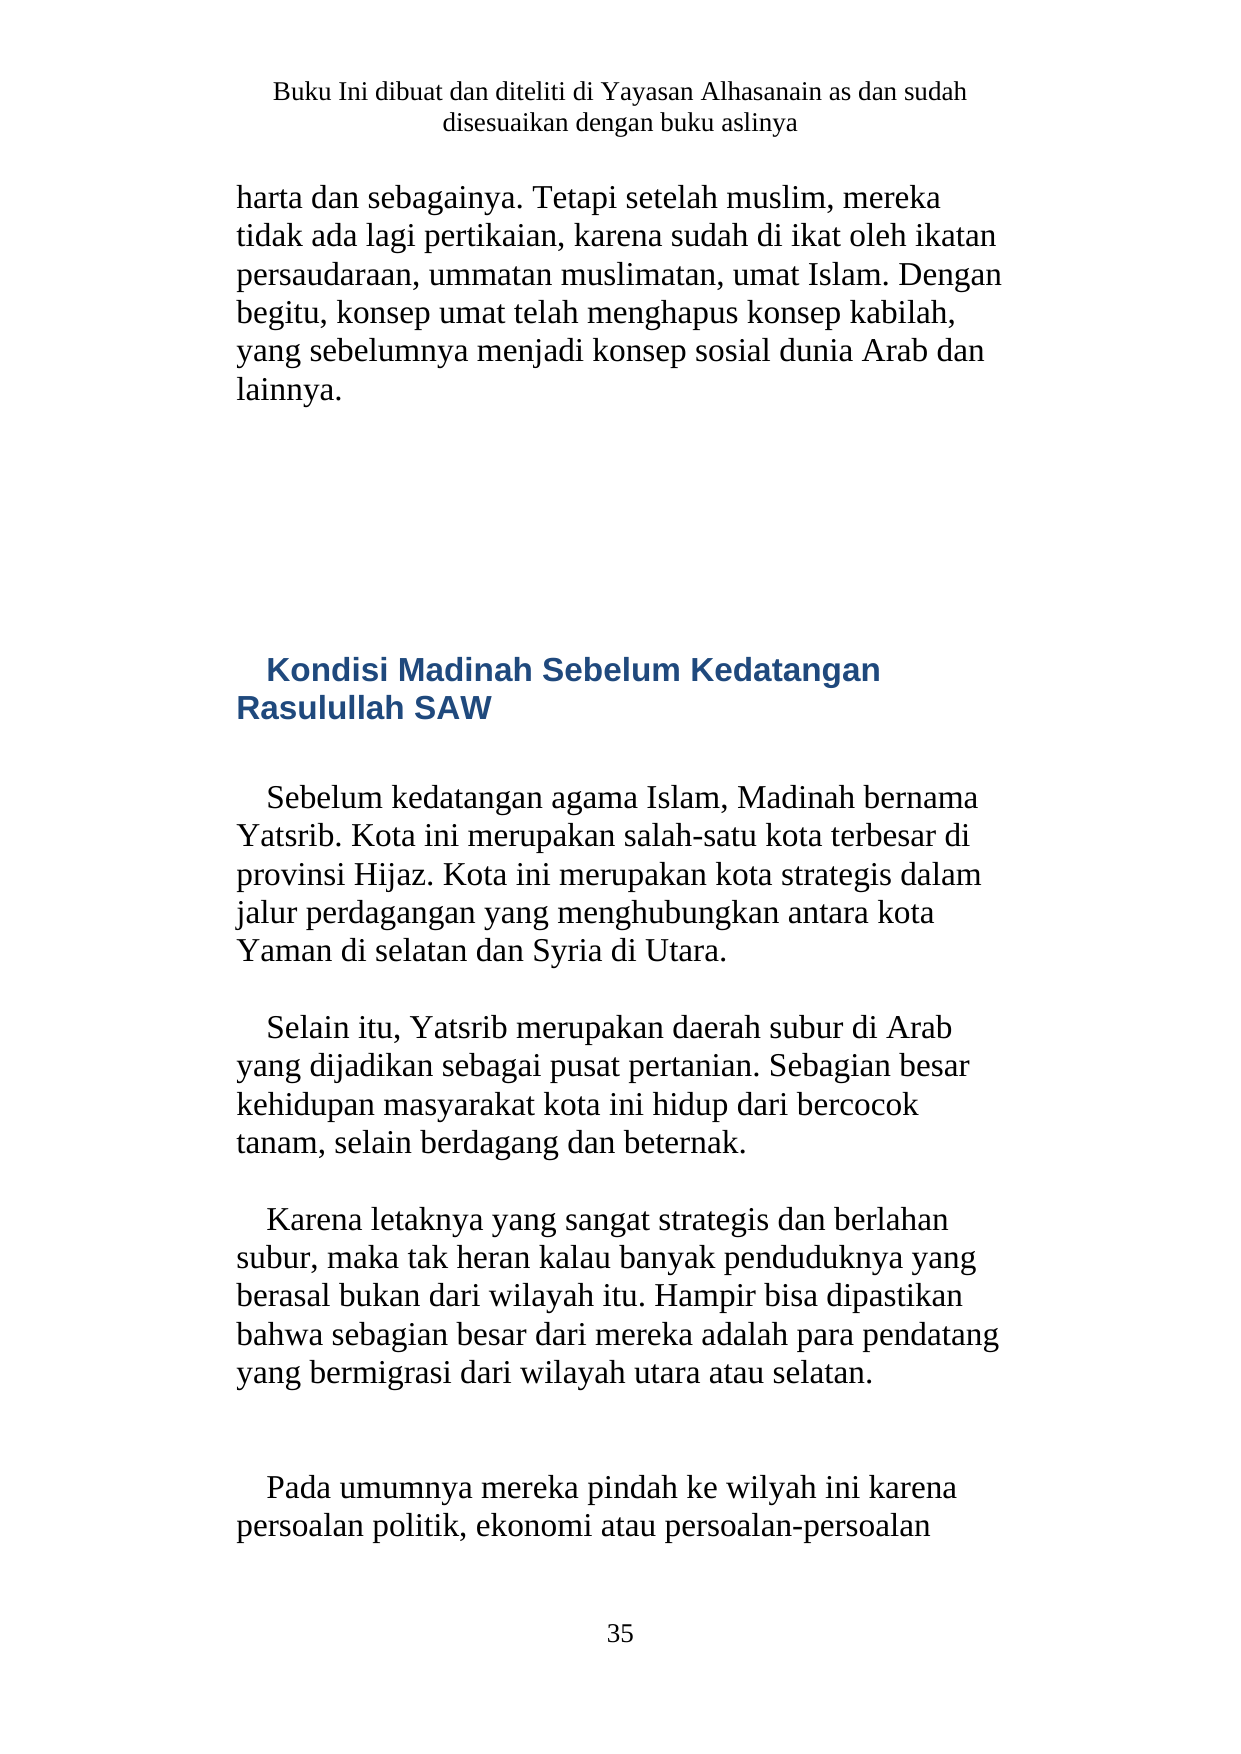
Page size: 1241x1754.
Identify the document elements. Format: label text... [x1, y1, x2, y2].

text Karena letaknya yang sangat strategis dan berlahan subur, maka tak heran kalau banyak penduduknya yang berasal bukan dari wilayah itu. Hampir bisa dipastikan bahwa sebagian besar dari mereka adalah para pendatang yang bermigrasi dari wilayah utara atau selatan. [236, 1199, 1004, 1391]
text Sebelum kedatangan agama Islam, Madinah bernama Yatsrib. Kota ini merupakan salah-satu kota terbesar di provinsi Hijaz. Kota ini merupakan kota strategis dalam jalur perdagangan yang menghubungkan antara kota Yaman di selatan dan Syria di Utara. [236, 777, 1004, 969]
text Selain itu, Yatsrib merupakan daerah subur di Arab yang dijadikan sebagai pusat pertanian. Sebagian besar kehidupan masyarakat kota ini hidup dari bercocok tanam, selain berdagang dan beternak. [236, 1007, 1004, 1161]
subtitle Kondisi Madinah Sebelum Kedatangan Rasulullah SAW [236, 650, 1004, 727]
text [236, 177, 1004, 407]
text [236, 1467, 1004, 1544]
